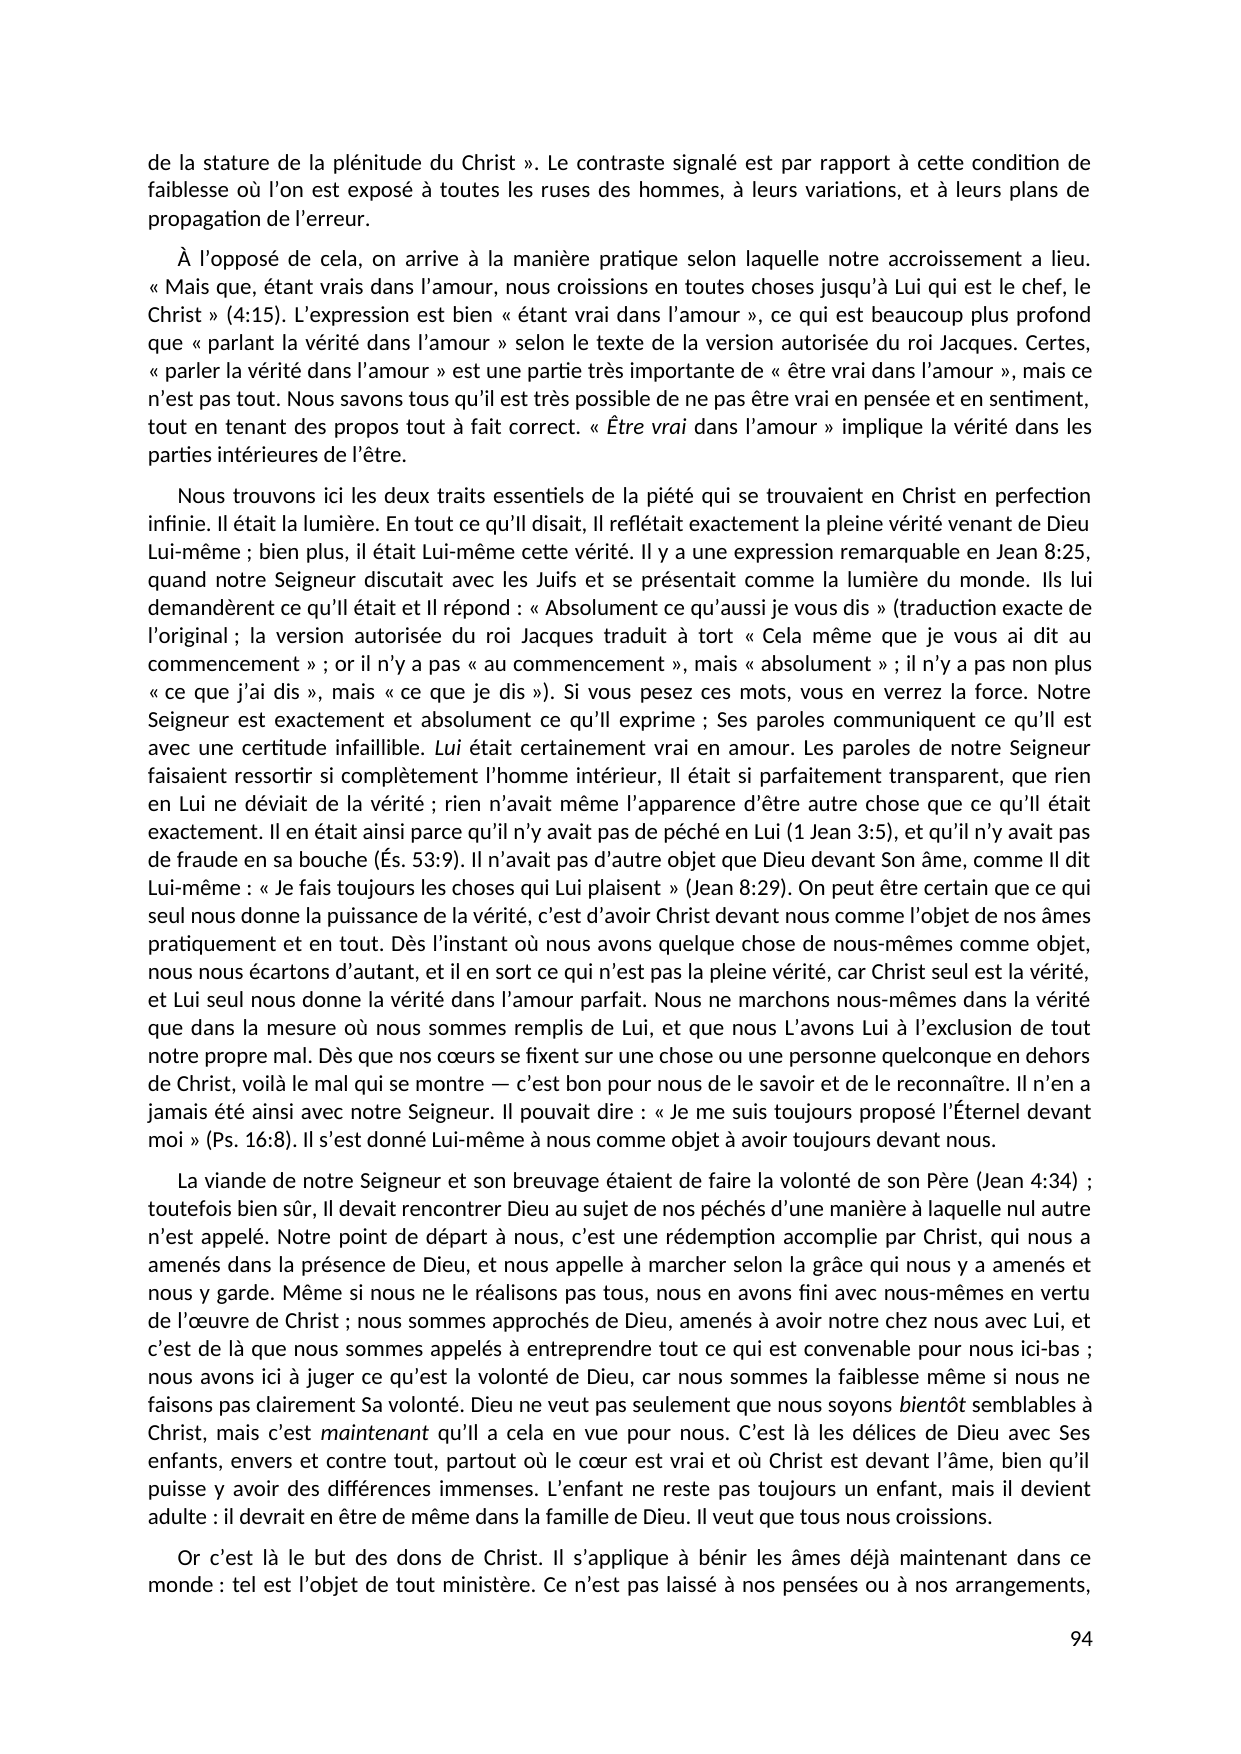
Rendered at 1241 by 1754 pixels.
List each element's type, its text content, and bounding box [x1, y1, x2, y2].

text Nous trouvons ici les deux traits essentiels de la piété qui se trouvaient en Christ en perfection infinie. Il était la lumière. En tout ce qu’Il disait, Il reflétait exactement la pleine vérité venant de Dieu Lui-même ; bien plus, il était Lui-même cette vérité. Il y a une expression remarquable en Jean 8:25, quand notre Seigneur discutait avec les Juifs et se présentait comme la lumière du monde. Ils lui demandèrent ce qu’Il était et Il répond : « Absolument ce qu’aussi je vous dis » (traduction exacte de l’original ; la version autorisée du roi Jacques traduit à tort « Cela même que je vous ai dit au commencement » ; or il n’y a pas « au commencement », mais « absolument » ; il n’y a pas non plus « ce que j’ai dis », mais « ce que je dis »). Si vous pesez ces mots, vous en verrez la force. Notre Seigneur est exactement et absolument ce qu’Il exprime ; Ses paroles communiquent ce qu’Il est avec une certitude infaillible. Lui était certainement vrai en amour. Les paroles de notre Seigneur faisaient ressortir si complètement l’homme intérieur, Il était si parfaitement transparent, que rien en Lui ne déviait de la vérité ; rien n’avait même l’apparence d’être autre chose que ce qu’Il était exactement. Il en était ainsi parce qu’il n’y avait pas de péché en Lui (1 Jean 3:5), et qu’il n’y avait pas de fraude en sa bouche (És. 53:9). Il n’avait pas d’autre objet que Dieu devant Son âme, comme Il dit Lui-même : « Je fais toujours les choses qui Lui plaisent » (Jean 8:29). On peut être certain que ce qui seul nous donne la puissance de la vérité, c’est d’avoir Christ devant nous comme l’objet de nos âmes pratiquement et en tout. Dès l’instant où nous avons quelque chose de nous-mêmes comme objet, nous nous écartons d’autant, et il en sort ce qui n’est pas la pleine vérité, car Christ seul est la vérité, et Lui seul nous donne la vérité dans l’amour parfait. Nous ne marchons nous-mêmes dans la vérité que dans la mesure où nous sommes remplis de Lui, et que nous L’avons Lui à l’exclusion de tout notre propre mal. Dès que nos cœurs se fixent sur une chose ou une personne quelconque en dehors de Christ, voilà le mal qui se montre — c’est bon pour nous de le savoir et de le reconnaître. Il n’en a jamais été ainsi avec notre Seigneur. Il pouvait dire : « Je me suis toujours proposé l’Éternel devant moi » (Ps. 16:8). Il s’est donné Lui-même à nous comme objet à avoir toujours devant nous. [148, 481, 1093, 1153]
text À l’opposé de cela, on arrive à la manière pratique selon laquelle notre accroissement a lieu. « Mais que, étant vrais dans l’amour, nous croissions en toutes choses jusqu’à Lui qui est le chef, le Christ » (4:15). L’expression est bien « étant vrai dans l’amour », ce qui est beaucoup plus profond que « parlant la vérité dans l’amour » selon le texte de la version autorisée du roi Jacques. Certes, « parler la vérité dans l’amour » est une partie très importante de « être vrai dans l’amour », mais ce n’est pas tout. Nous savons tous qu’il est très possible de ne pas être vrai en pensée et en sentiment, tout en tenant des propos tout à fait correct. « Être vrai dans l’amour » implique la vérité dans les parties intérieures de l’être. [148, 244, 1093, 468]
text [148, 148, 1093, 232]
text La viande de notre Seigneur et son breuvage étaient de faire la volonté de son Père (Jean 4:34) ; toutefois bien sûr, Il devait rencontrer Dieu au sujet de nos péchés d’une manière à laquelle nul autre n’est appelé. Notre point de départ à nous, c’est une rédemption accomplie par Christ, qui nous a amenés dans la présence de Dieu, et nous appelle à marcher selon la grâce qui nous y a amenés et nous y garde. Même si nous ne le réalisons pas tous, nous en avons fini avec nous-mêmes en vertu de l’œuvre de Christ ; nous sommes approchés de Dieu, amenés à avoir notre chez nous avec Lui, et c’est de là que nous sommes appelés à entreprendre tout ce qui est convenable pour nous ici-bas ; nous avons ici à juger ce qu’est la volonté de Dieu, car nous sommes la faiblesse même si nous ne faisons pas clairement Sa volonté. Dieu ne veut pas seulement que nous soyons bientôt semblables à Christ, mais c’est maintenant qu’Il a cela en vue pour nous. C’est là les délices de Dieu avec Ses enfants, envers et contre tout, partout où le cœur est vrai et où Christ est devant l’âme, bien qu’il puisse y avoir des différences immenses. L’enfant ne reste pas toujours un enfant, mais il devient adulte : il devrait en être de même dans la famille de Dieu. Il veut que tous nous croissions. [148, 1166, 1093, 1530]
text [148, 1543, 1093, 1599]
